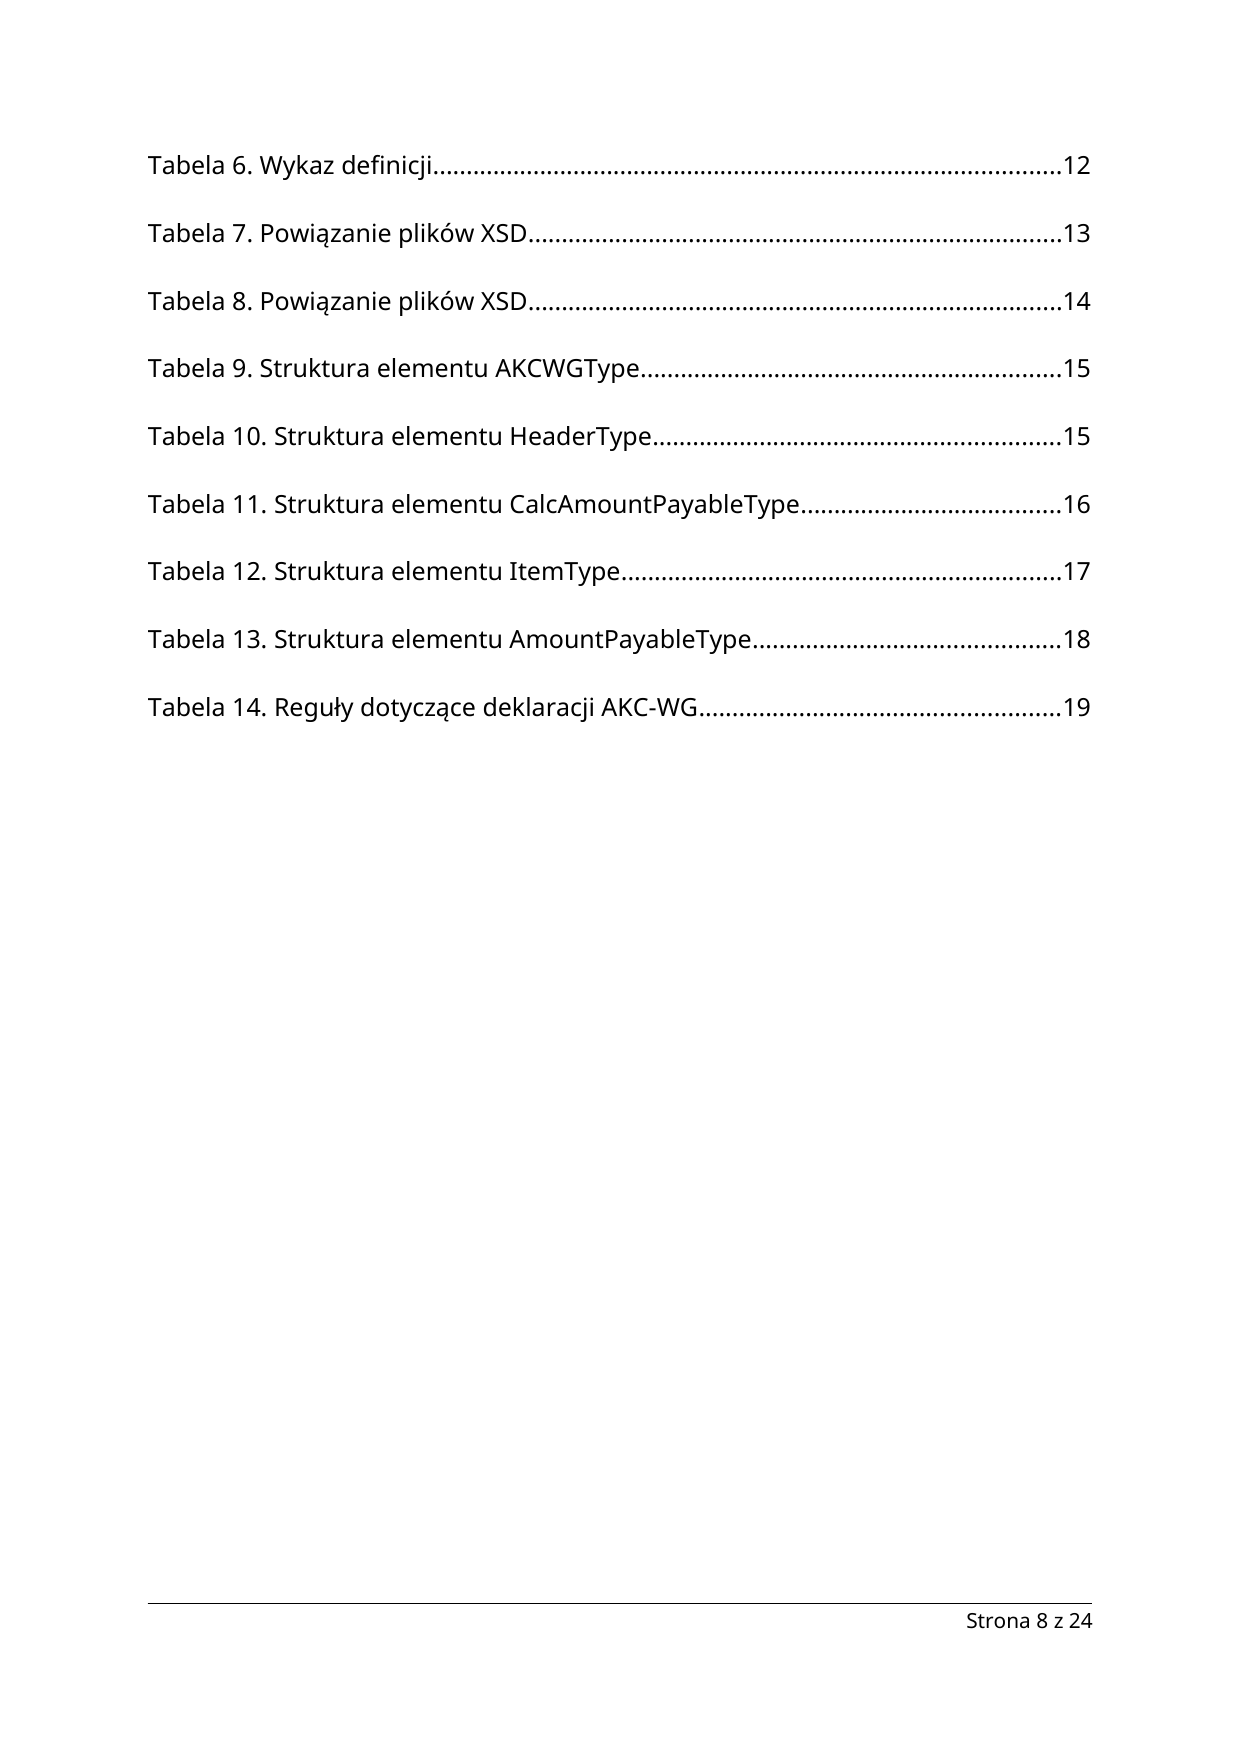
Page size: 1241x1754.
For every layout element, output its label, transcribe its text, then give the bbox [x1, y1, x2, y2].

text Tabela 14. Reguły dotyczące deklaracji AKC-WG 19 [148, 689, 1092, 723]
text Tabela 12. Struktura elementu ItemType 17 [148, 554, 1092, 588]
text Tabela 7. Powiązanie plików XSD 13 [148, 215, 1092, 249]
text Tabela 6. Wykaz definicji 12 [148, 148, 1092, 182]
text Tabela 13. Struktura elementu AmountPayableType 18 [148, 622, 1092, 656]
text Tabela 11. Struktura elementu CalcAmountPayableType 16 [148, 486, 1092, 520]
text Tabela 8. Powiązanie plików XSD 14 [148, 283, 1092, 317]
text Tabela 10. Struktura elementu HeaderType 15 [148, 418, 1092, 453]
text Tabela 9. Struktura elementu AKCWGType 15 [148, 351, 1092, 385]
